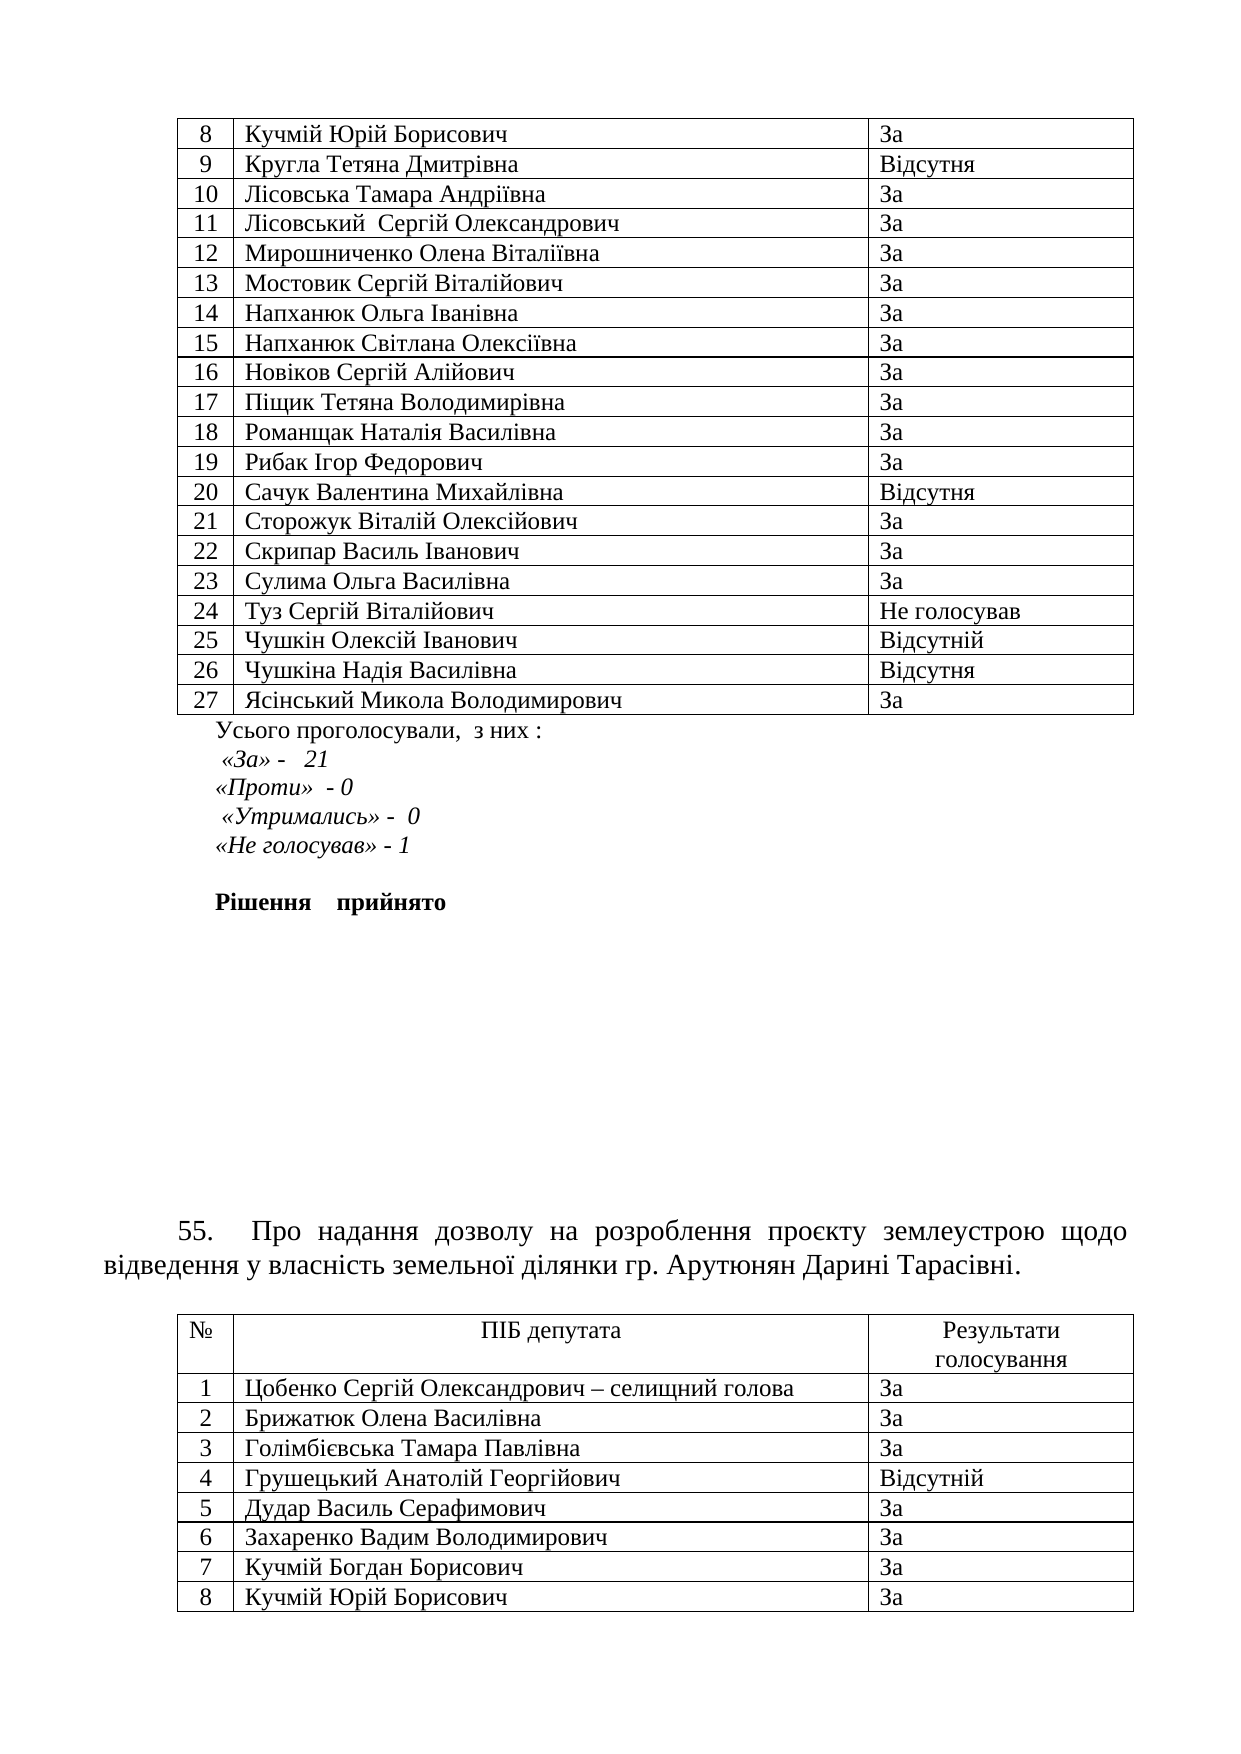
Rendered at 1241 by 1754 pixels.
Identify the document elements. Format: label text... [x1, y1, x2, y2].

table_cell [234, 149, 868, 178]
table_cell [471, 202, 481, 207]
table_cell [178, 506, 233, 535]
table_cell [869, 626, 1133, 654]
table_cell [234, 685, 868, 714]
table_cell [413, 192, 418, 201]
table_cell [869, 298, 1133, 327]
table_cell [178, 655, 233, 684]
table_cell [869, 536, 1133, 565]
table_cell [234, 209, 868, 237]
list Про надання дозволу на розроблення проєкту землеустрою щодо відведення у власність земельної ділянки гр. Арутюнян Дарині Тарасівні. [103, 1213, 1128, 1280]
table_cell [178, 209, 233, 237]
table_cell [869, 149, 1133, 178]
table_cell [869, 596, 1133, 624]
list Рішення прийнято [215, 887, 1152, 916]
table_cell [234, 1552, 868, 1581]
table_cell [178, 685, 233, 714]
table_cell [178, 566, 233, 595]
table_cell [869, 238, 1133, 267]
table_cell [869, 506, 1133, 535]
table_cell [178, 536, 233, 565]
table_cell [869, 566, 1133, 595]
list «Не голосував» - 1 [215, 830, 1152, 859]
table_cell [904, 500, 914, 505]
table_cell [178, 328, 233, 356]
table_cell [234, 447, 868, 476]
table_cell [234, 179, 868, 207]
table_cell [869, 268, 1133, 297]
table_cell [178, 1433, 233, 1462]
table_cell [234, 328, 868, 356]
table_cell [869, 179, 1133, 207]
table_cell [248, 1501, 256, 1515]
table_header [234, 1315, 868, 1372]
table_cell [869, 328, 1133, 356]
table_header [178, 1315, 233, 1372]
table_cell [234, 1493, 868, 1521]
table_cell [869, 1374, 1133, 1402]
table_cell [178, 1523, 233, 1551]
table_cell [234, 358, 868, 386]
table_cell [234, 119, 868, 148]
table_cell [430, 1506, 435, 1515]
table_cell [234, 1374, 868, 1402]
list «Проти» - 0 [215, 772, 1152, 801]
list «Утримались» - 0 [215, 801, 1152, 830]
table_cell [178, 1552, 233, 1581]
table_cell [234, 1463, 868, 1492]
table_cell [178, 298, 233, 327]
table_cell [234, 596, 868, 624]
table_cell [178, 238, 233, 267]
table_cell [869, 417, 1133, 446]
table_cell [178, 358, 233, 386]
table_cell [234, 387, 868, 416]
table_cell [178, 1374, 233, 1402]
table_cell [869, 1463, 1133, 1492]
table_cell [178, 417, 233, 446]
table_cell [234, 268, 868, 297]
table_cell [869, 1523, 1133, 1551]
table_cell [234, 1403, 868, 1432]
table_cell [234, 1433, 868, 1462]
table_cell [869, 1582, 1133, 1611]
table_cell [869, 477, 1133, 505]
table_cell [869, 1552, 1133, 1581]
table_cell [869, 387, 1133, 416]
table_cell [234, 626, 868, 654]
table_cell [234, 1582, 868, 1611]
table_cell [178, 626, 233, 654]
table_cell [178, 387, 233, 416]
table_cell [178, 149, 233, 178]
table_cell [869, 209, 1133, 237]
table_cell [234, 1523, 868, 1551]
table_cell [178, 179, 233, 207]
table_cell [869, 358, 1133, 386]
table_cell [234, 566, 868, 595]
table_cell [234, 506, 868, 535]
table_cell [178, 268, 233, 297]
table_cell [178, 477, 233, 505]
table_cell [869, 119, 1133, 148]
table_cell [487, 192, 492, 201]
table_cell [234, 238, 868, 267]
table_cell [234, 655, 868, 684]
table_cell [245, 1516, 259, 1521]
list «За» - 21 [215, 744, 1152, 772]
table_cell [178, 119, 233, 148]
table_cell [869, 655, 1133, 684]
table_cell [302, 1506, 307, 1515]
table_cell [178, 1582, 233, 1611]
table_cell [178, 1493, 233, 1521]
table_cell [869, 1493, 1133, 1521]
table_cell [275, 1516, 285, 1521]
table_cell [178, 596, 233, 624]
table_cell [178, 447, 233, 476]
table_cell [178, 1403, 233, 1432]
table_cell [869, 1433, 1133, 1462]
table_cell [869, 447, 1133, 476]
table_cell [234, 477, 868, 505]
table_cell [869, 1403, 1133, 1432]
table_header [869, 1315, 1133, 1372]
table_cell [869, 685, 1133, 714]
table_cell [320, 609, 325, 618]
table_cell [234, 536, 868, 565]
list Усього проголосували, з них : [215, 715, 1152, 744]
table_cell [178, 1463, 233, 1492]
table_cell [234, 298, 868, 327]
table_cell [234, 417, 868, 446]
